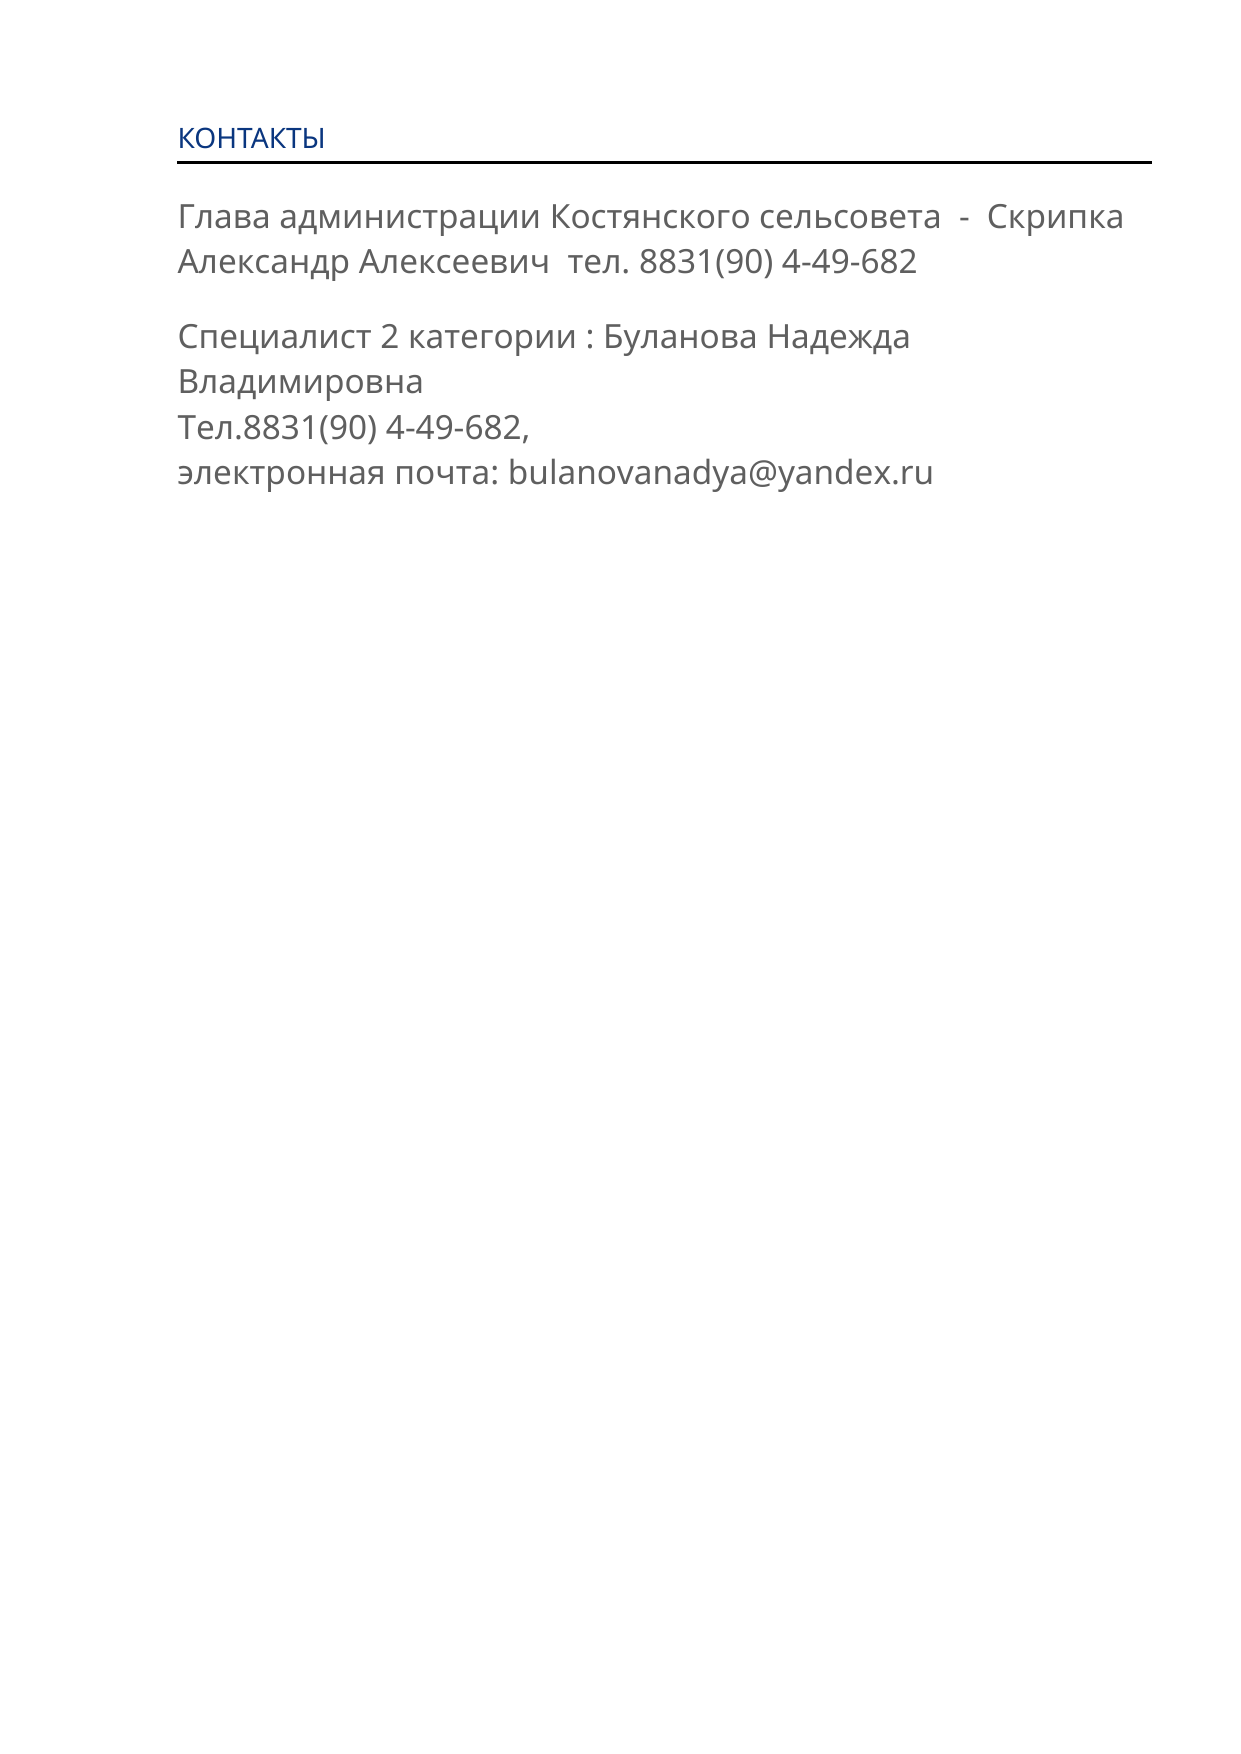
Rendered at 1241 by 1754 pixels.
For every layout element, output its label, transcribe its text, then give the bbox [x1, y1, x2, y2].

text Глава администрации Костянского сельсовета - Скрипка Александр Алексеевич тел. 8831(90) 4-49-682 [177, 193, 1152, 284]
text Специалист 2 категории : Буланова Надежда Владимировна Тел.8831(90) 4-49-682, электронная почта: bulanovanadya@yandex.ru [177, 313, 1152, 494]
text КОНТАКТЫ [177, 118, 1152, 161]
